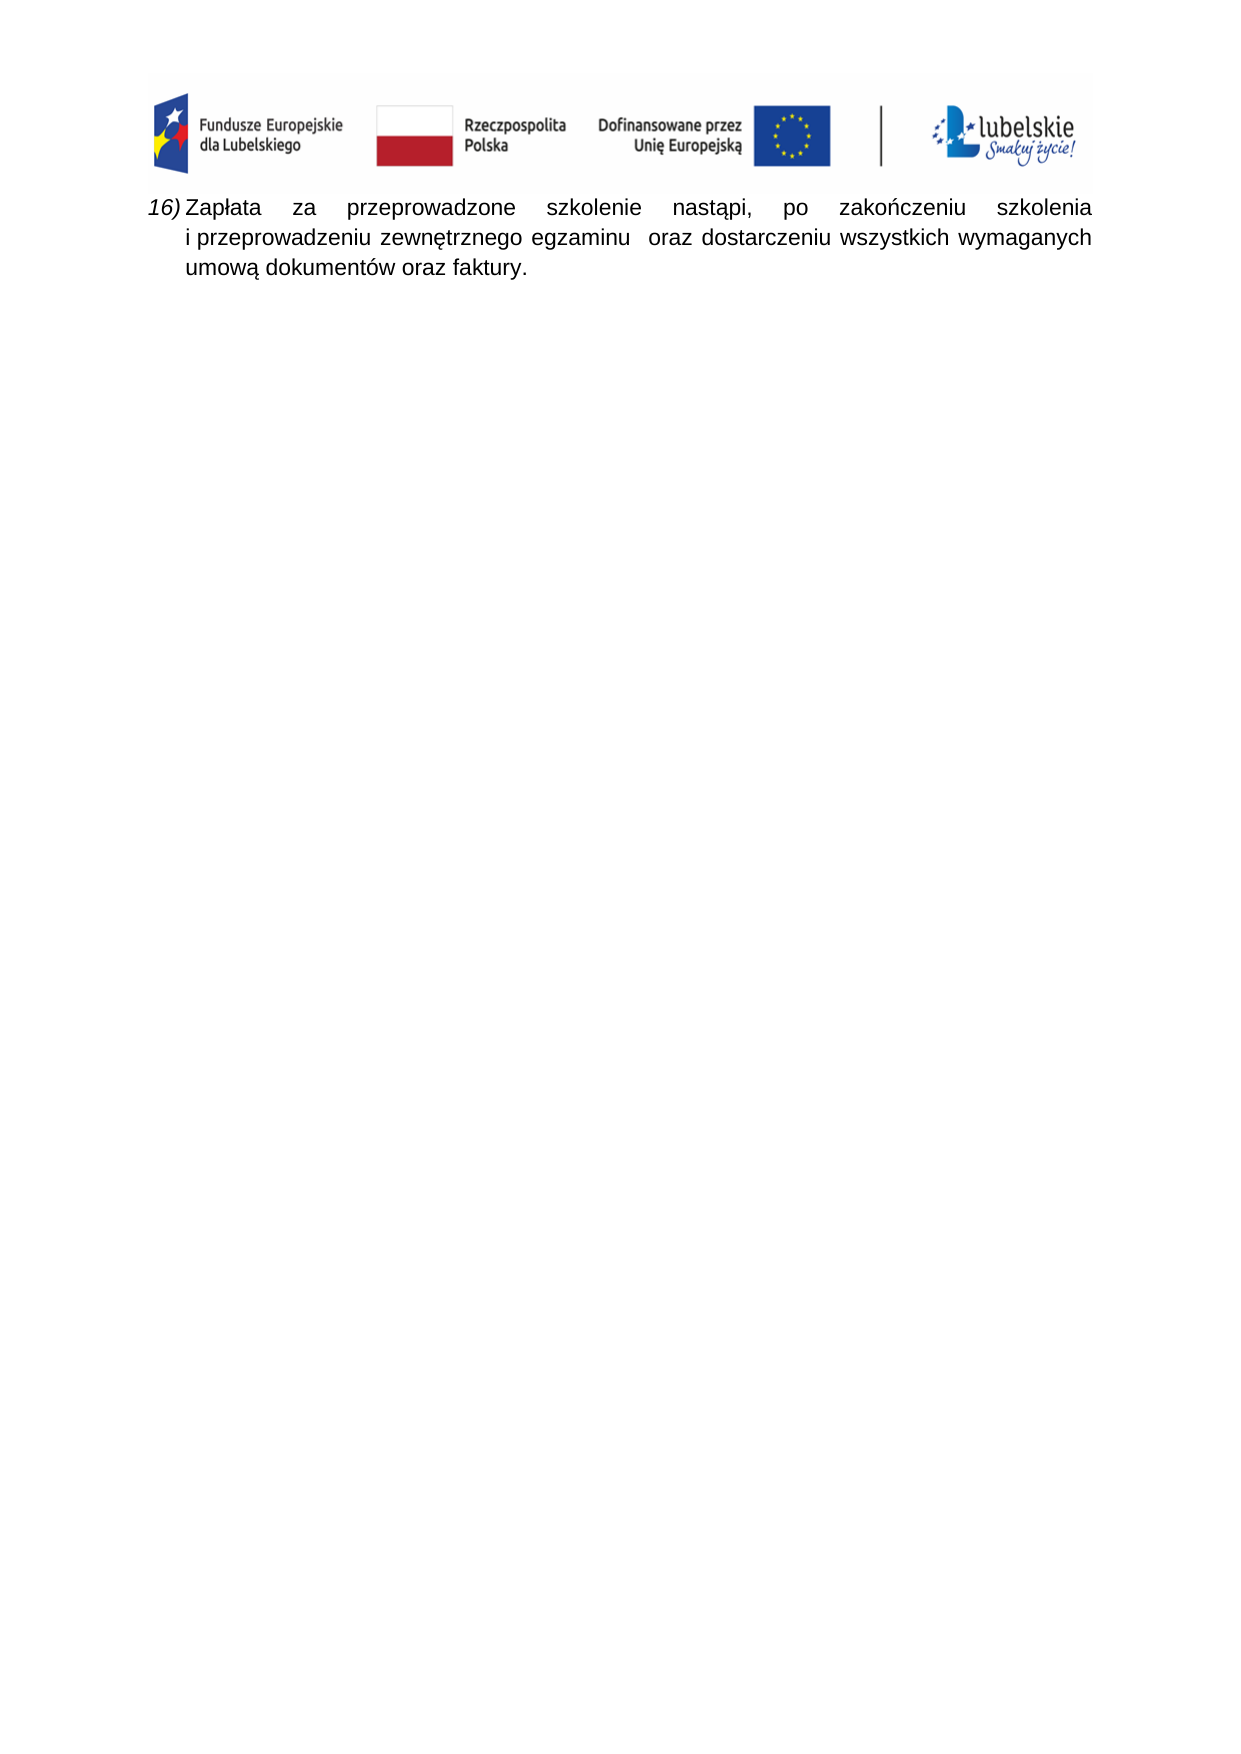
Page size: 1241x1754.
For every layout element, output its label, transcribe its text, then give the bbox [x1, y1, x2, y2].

picture [147, 73, 1093, 194]
list Zapłata za przeprowadzone szkolenie nastąpi, po zakończeniu szkolenia i przeprowadzeniu zewnętrznego egzaminu oraz dostarczeniu wszystkich wymaganych umową dokumentów oraz faktury. [148, 194, 1093, 281]
